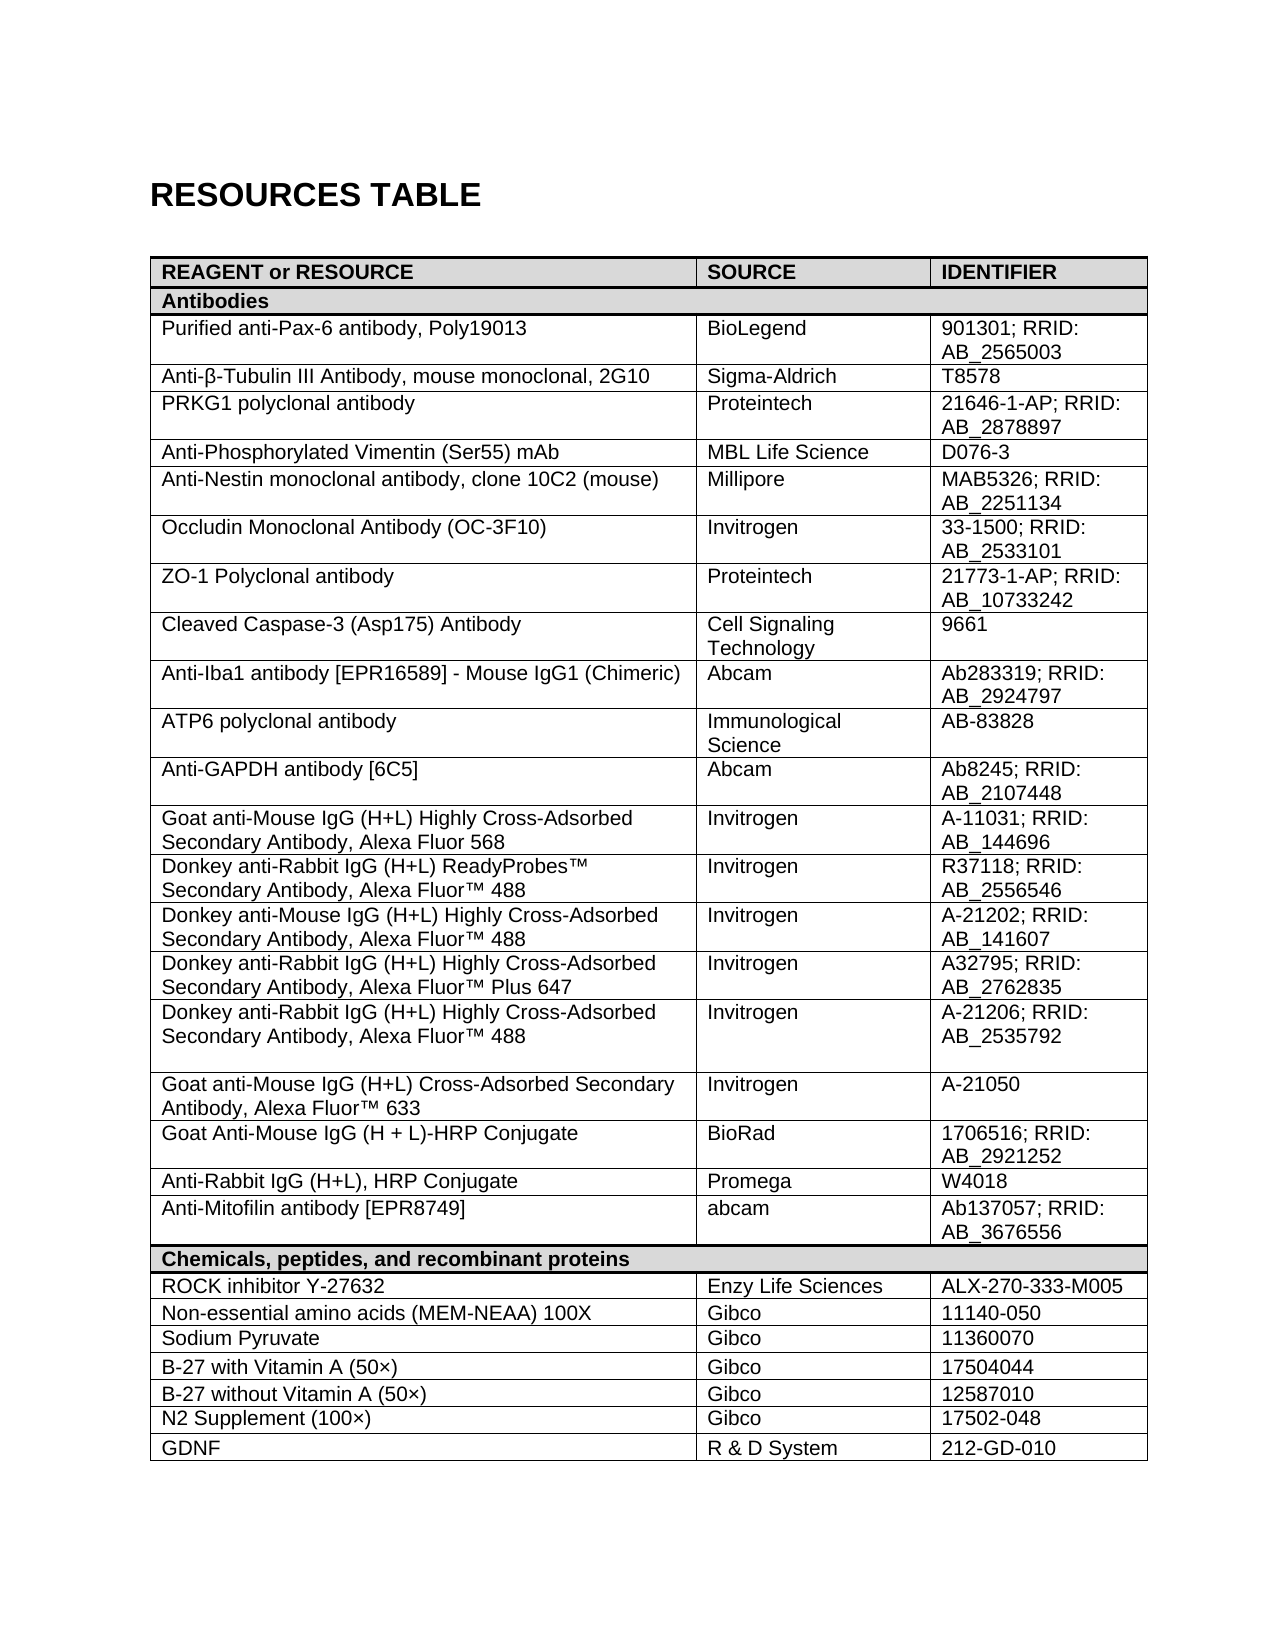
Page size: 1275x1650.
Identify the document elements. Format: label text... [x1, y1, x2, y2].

table_cell Gibco [697, 1353, 930, 1379]
table_cell Invitrogen [697, 516, 930, 563]
table_cell Non-essential amino acids (MEM-NEAA) 100X [151, 1299, 696, 1325]
table_cell abcam [697, 1196, 930, 1244]
table_cell Proteintech [697, 564, 930, 611]
table_cell T8578 [931, 365, 1147, 391]
table_cell W4018 [931, 1169, 1147, 1195]
table_cell BioLegend [697, 316, 930, 364]
table_cell Anti-GAPDH antibody [6C5] [151, 758, 696, 805]
table_cell ROCK inhibitor Y-27632 [151, 1274, 696, 1298]
table_cell Goat anti-Mouse IgG (H+L) Cross-Adsorbed Secondary Antibody, Alexa Fluor™ 633 [151, 1073, 696, 1120]
table_cell 11140-050 [931, 1299, 1147, 1325]
table_cell Gibco [697, 1407, 930, 1433]
table_cell Ab8245; RRID: AB_2107448 [931, 758, 1147, 805]
table_header IDENTIFIER [931, 259, 1147, 286]
table_cell 17504044 [931, 1353, 1147, 1379]
table_cell Anti-Rabbit IgG (H+L), HRP Conjugate [151, 1169, 696, 1195]
table_cell 21773-1-AP; RRID: AB_10733242 [931, 564, 1147, 611]
table_cell Invitrogen [697, 1073, 930, 1120]
table_cell Invitrogen [697, 1000, 930, 1071]
table_cell Goat Anti-Mouse IgG (H + L)-HRP Conjugate [151, 1121, 696, 1168]
table_cell Occludin Monoclonal Antibody (OC-3F10) [151, 516, 696, 563]
table_cell Donkey anti-Rabbit IgG (H+L) ReadyProbes™ Secondary Antibody, Alexa Fluor™ 488 [151, 855, 696, 902]
table_cell Millipore [697, 467, 930, 514]
table_cell MAB5326; RRID: AB_2251134 [931, 467, 1147, 514]
table_cell Anti-Phosphorylated Vimentin (Ser55) mAb [151, 440, 696, 466]
table_cell A-21050 [931, 1073, 1147, 1120]
table_header REAGENT or RESOURCE [151, 259, 696, 286]
table_cell Gibco [697, 1326, 930, 1352]
table_cell D076-3 [931, 440, 1147, 466]
table_cell Enzy Life Sciences [697, 1274, 930, 1298]
table_cell Invitrogen [697, 952, 930, 999]
table_cell MBL Life Science [697, 440, 930, 466]
table_cell A-21202; RRID: AB_141607 [931, 903, 1147, 951]
subtitle RESOURCES TABLE [150, 175, 1125, 213]
table_cell Abcam [697, 661, 930, 708]
table_cell N2 Supplement (100×) [151, 1407, 696, 1433]
table_cell Invitrogen [697, 855, 930, 902]
table_cell A-11031; RRID: AB_144696 [931, 806, 1147, 854]
table_cell 9661 [931, 613, 1147, 660]
table_cell A-21206; RRID: AB_2535792 [931, 1000, 1147, 1071]
table_cell Gibco [697, 1299, 930, 1325]
table_cell ATP6 polyclonal antibody [151, 709, 696, 757]
table_cell 21646-1-AP; RRID: AB_2878897 [931, 392, 1147, 439]
table_cell 11360070 [931, 1326, 1147, 1352]
table_cell R37118; RRID: AB_2556546 [931, 855, 1147, 902]
table_cell Promega [697, 1169, 930, 1195]
table_cell Donkey anti-Rabbit IgG (H+L) Highly Cross-Adsorbed Secondary Antibody, Alexa Fluor™ Plus 647 [151, 952, 696, 999]
table_cell Gibco [697, 1380, 930, 1406]
table_cell Purified anti-Pax-6 antibody, Poly19013 [151, 316, 696, 364]
table_cell Chemicals, peptides, and recombinant proteins [151, 1247, 1147, 1271]
table_cell AB-83828 [931, 709, 1147, 757]
table_cell 17502-048 [931, 1407, 1147, 1433]
table_cell Proteintech [697, 392, 930, 439]
table_cell PRKG1 polyclonal antibody [151, 392, 696, 439]
table_cell Abcam [697, 758, 930, 805]
table_cell Ab283319; RRID: AB_2924797 [931, 661, 1147, 708]
table_cell 12587010 [931, 1380, 1147, 1406]
table_cell 901301; RRID: AB_2565003 [931, 316, 1147, 364]
table_cell A32795; RRID: AB_2762835 [931, 952, 1147, 999]
table_cell 212-GD-010 [931, 1434, 1147, 1460]
table_cell Sigma-Aldrich [697, 365, 930, 391]
table_cell Anti-β-Tubulin III Antibody, mouse monoclonal, 2G10 [151, 365, 696, 391]
table_cell Donkey anti-Mouse IgG (H+L) Highly Cross-Adsorbed Secondary Antibody, Alexa Fluor™ 488 [151, 903, 696, 951]
table_cell R & D System [697, 1434, 930, 1460]
table_cell Antibodies [151, 289, 1147, 313]
table_cell Donkey anti-Rabbit IgG (H+L) Highly Cross-Adsorbed Secondary Antibody, Alexa Fluor™ 488 [151, 1000, 696, 1071]
table_cell Sodium Pyruvate [151, 1326, 696, 1352]
table_cell ZO-1 Polyclonal antibody [151, 564, 696, 611]
table_cell B-27 without Vitamin A (50×) [151, 1380, 696, 1406]
table_cell B-27 with Vitamin A (50×) [151, 1353, 696, 1379]
table_cell ALX-270-333-M005 [931, 1274, 1147, 1298]
table_cell BioRad [697, 1121, 930, 1168]
table_cell Anti-Iba1 antibody [EPR16589] - Mouse IgG1 (Chimeric) [151, 661, 696, 708]
table_cell Goat anti-Mouse IgG (H+L) Highly Cross-Adsorbed Secondary Antibody, Alexa Fluor 568 [151, 806, 696, 854]
table_cell Cleaved Caspase-3 (Asp175) Antibody [151, 613, 696, 660]
table_header SOURCE [697, 259, 930, 286]
table_cell Ab137057; RRID: AB_3676556 [931, 1196, 1147, 1244]
table_cell GDNF [151, 1434, 696, 1460]
table_cell Cell Signaling Technology [697, 613, 930, 660]
table_cell Anti-Mitofilin antibody [EPR8749] [151, 1196, 696, 1244]
table_cell Invitrogen [697, 806, 930, 854]
table_cell Immunological Science [697, 709, 930, 757]
table_cell 1706516; RRID: AB_2921252 [931, 1121, 1147, 1168]
table_cell Anti-Nestin monoclonal antibody, clone 10C2 (mouse) [151, 467, 696, 514]
table_cell 33-1500; RRID: AB_2533101 [931, 516, 1147, 563]
table_cell Invitrogen [697, 903, 930, 951]
